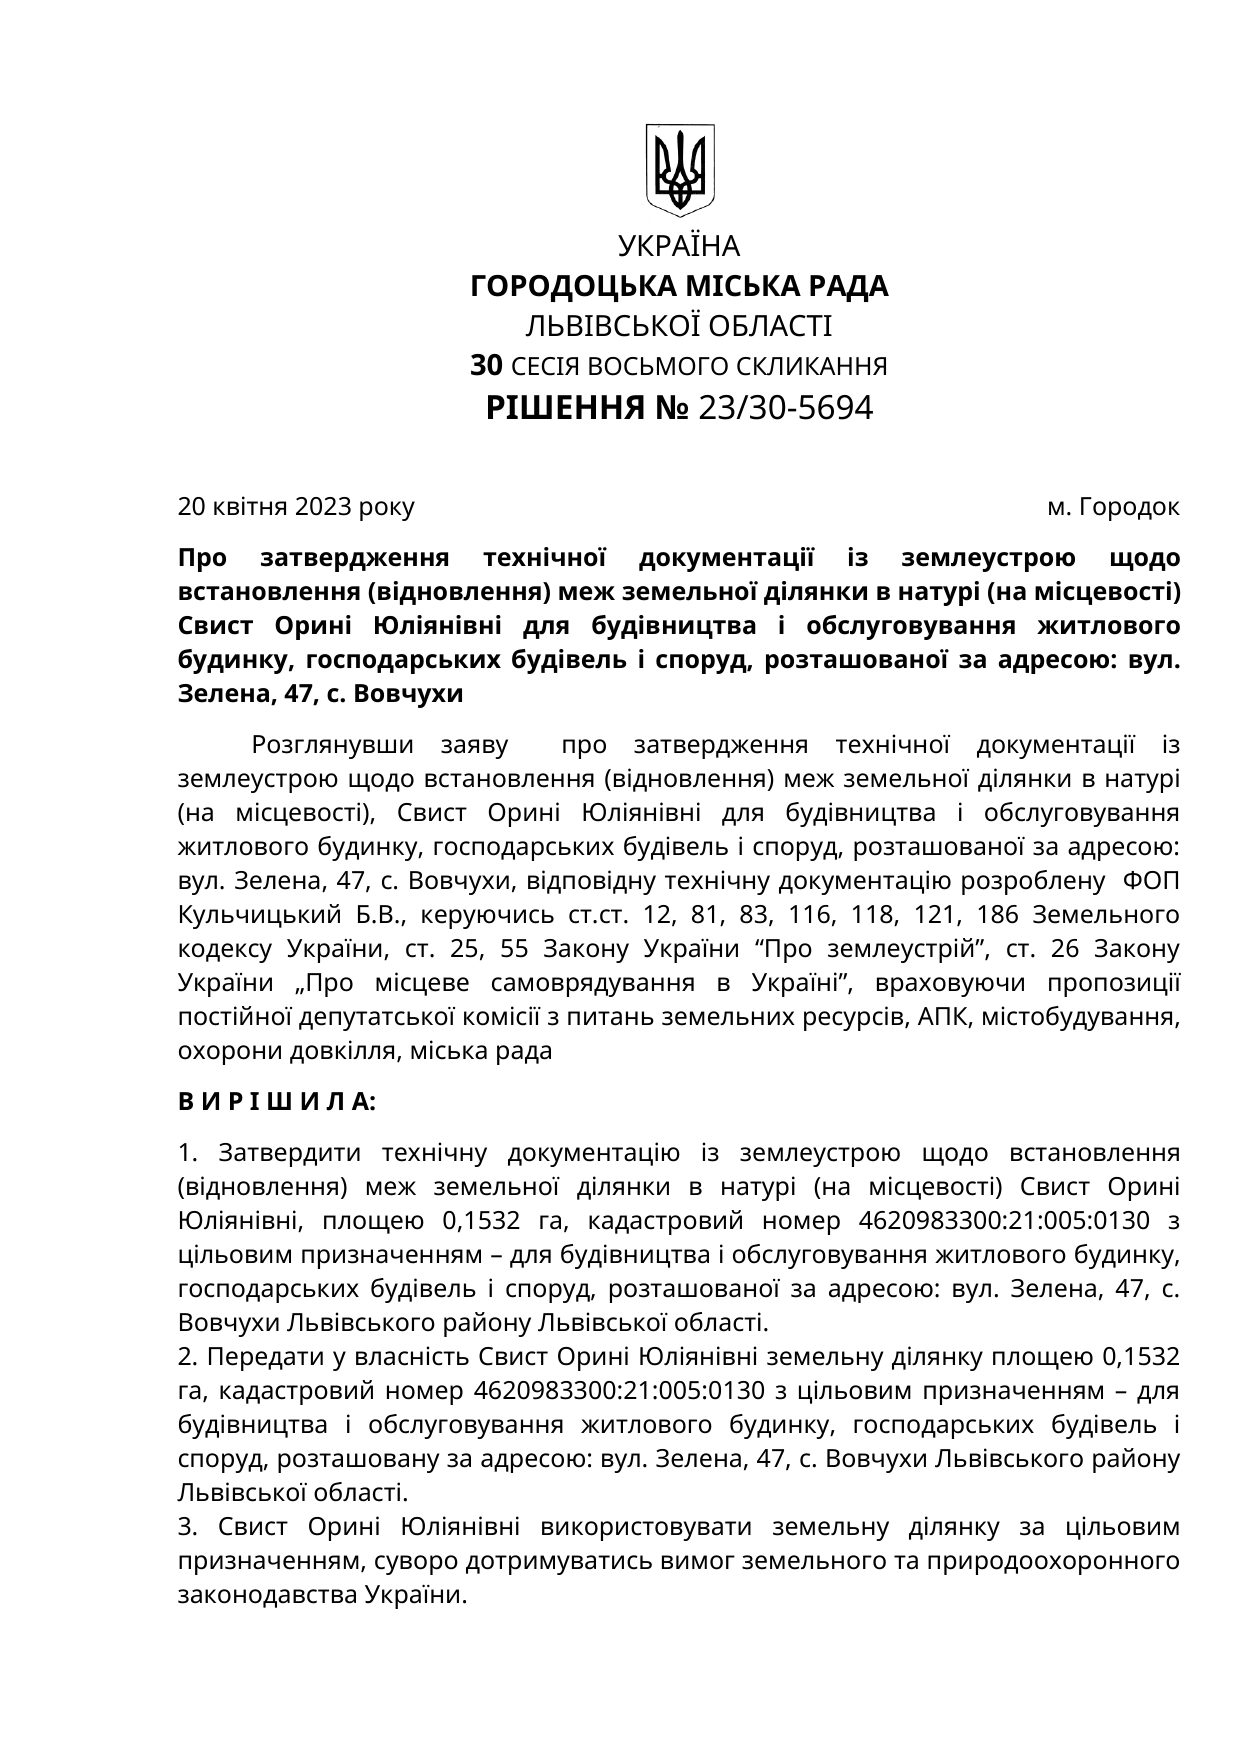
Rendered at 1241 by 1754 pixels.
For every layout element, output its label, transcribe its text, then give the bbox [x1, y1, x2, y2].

text ЛЬВІВСЬКОЇ ОБЛАСТІ [177, 305, 1181, 344]
text Про затвердження технічної документації із землеустрою щодо встановлення (відновлення) меж земельної ділянки в натурі (на місцевості) Свист Орині Юліянівні для будівництва і обслуговування житлового будинку, господарських будівель і споруд, розташованої за адресою: вул. Зелена, 47, с. Вовчухи [177, 539, 1182, 709]
text 30 сесія восьмого скликання [177, 344, 1181, 384]
text 3. Свист Орині Юліянівні використовувати земельну ділянку за цільовим призначенням, суворо дотримуватись вимог земельного та природоохоронного законодавства України. [177, 1509, 1182, 1611]
text Розглянувши заяву про затвердження технічної документації із землеустрою щодо встановлення (відновлення) меж земельної ділянки в натурі (на місцевості), Свист Орині Юліянівні для будівництва і обслуговування житлового будинку, господарських будівель і споруд, розташованої за адресою: вул. Зелена, 47, с. Вовчухи, відповідну технічну документацію розроблену ФОП Кульчицький Б.В., керуючись ст.ст. 12, 81, 83, 116, 118, 121, 186 Земельного кодексу України, ст. 25, 55 Закону України “Про землеустрій”, ст. 26 Закону України „Про місцеве самоврядування в Україні”, враховуючи пропозиції постійної депутатської комісії з питань земельних ресурсів, АПК, містобудування, охорони довкілля, міська рада [177, 726, 1182, 1067]
text ГОРОДОЦЬКА МІСЬКА РАДА [177, 265, 1181, 305]
text РІШЕННЯ № 23/30-5694 [177, 384, 1181, 429]
text 1. Затвердити технічну документацію із землеустрою щодо встановлення (відновлення) меж земельної ділянки в натурі (на місцевості) Свист Орині Юліянівні, площею 0,1532 га, кадастровий номер 4620983300:21:005:0130 з цільовим призначенням – для будівництва і обслуговування житлового будинку, господарських будівель і споруд, розташованої за адресою: вул. Зелена, 47, с. Вовчухи Львівського району Львівської області. [177, 1134, 1182, 1339]
text УКРАЇНА [177, 225, 1181, 265]
picture [633, 118, 726, 222]
text 20 квітня 2023 року м. Городок [177, 488, 1181, 523]
text 2. Передати у власність Свист Орині Юліянівні земельну ділянку площею 0,1532 га, кадастровий номер 4620983300:21:005:0130 з цільовим призначенням – для будівництва і обслуговування житлового будинку, господарських будівель і споруд, розташовану за адресою: вул. Зелена, 47, с. Вовчухи Львівського району Львівської області. [177, 1339, 1182, 1509]
text В И Р І Ш И Л А: [177, 1083, 1182, 1118]
